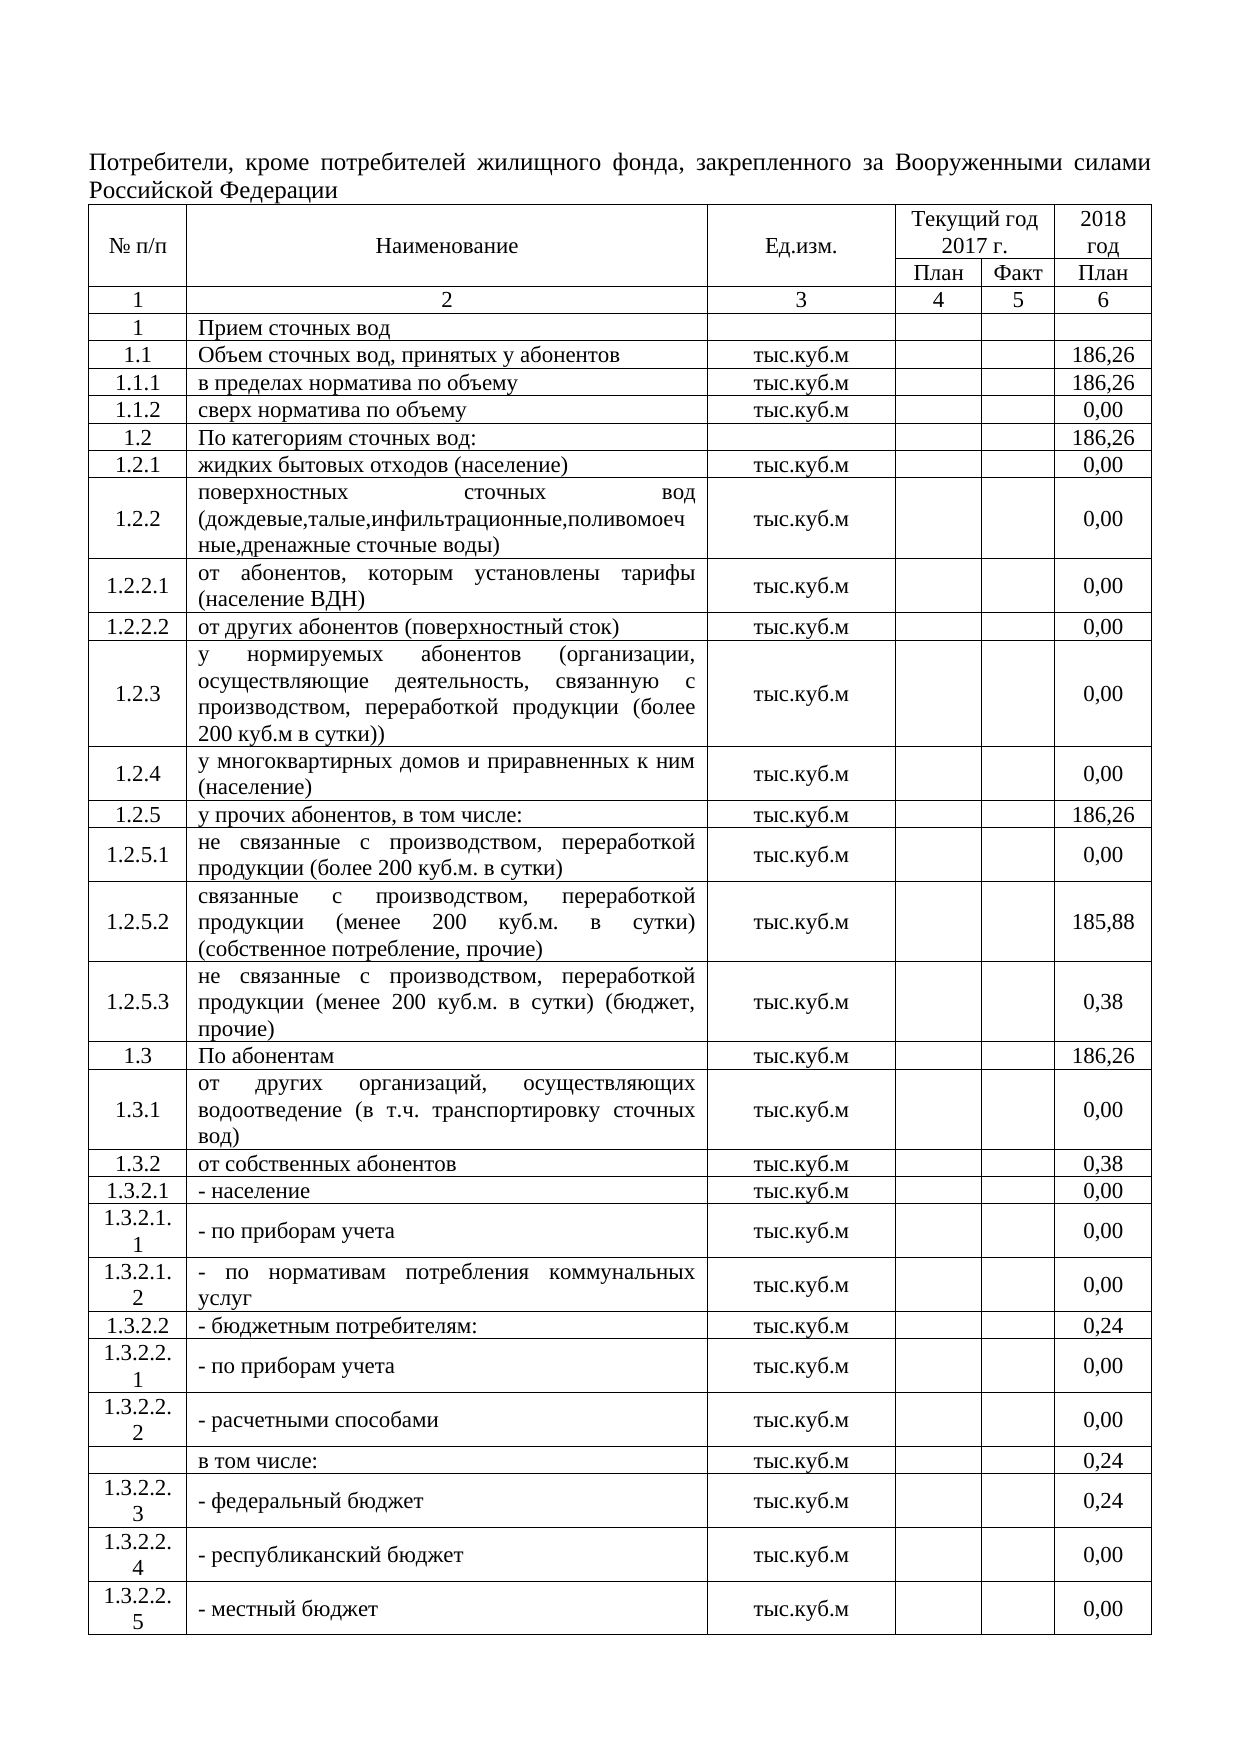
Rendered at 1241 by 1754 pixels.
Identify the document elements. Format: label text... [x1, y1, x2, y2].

table_cell 1.3.2.2 [89, 1312, 186, 1338]
table_cell 4 [896, 287, 981, 313]
table_cell [708, 424, 895, 450]
table_cell 5 [982, 287, 1054, 313]
table_cell не связанные с производством, переработкой продукции (менее 200 куб.м. в сутки) (бюджет, прочие) [187, 962, 707, 1041]
table_cell тыс.куб.м [708, 1070, 895, 1148]
table_cell поверхностных сточных вод (дождевые,талые,инфильтрационные,поливомоечные,дренажные сточные воды) [187, 478, 707, 557]
table_cell [982, 341, 1054, 368]
table_cell [982, 424, 1054, 450]
table_cell [896, 1582, 981, 1634]
table_cell 1.2 [89, 424, 186, 450]
table_cell [896, 962, 981, 1041]
table_cell 0,00 [1055, 1070, 1151, 1148]
table_cell 2 [187, 287, 707, 313]
table_cell [982, 396, 1054, 422]
table_cell - по приборам учета [187, 1204, 707, 1257]
table_cell тыс.куб.м [708, 801, 895, 827]
table_cell 0,00 [1055, 1177, 1151, 1203]
table_cell Факт [982, 259, 1054, 286]
table_cell [982, 1070, 1054, 1148]
table_cell [982, 1474, 1054, 1527]
table_cell 0,00 [1055, 613, 1151, 639]
table_cell [896, 1258, 981, 1311]
table_cell [896, 478, 981, 557]
table_cell тыс.куб.м [708, 1204, 895, 1257]
table_cell [896, 1528, 981, 1581]
table_cell тыс.куб.м [708, 451, 895, 477]
table_cell [1055, 314, 1151, 340]
table_cell тыс.куб.м [708, 1258, 895, 1311]
table_cell План [896, 259, 981, 286]
table_cell [982, 1150, 1054, 1176]
table_cell Прием сточных вод [187, 314, 707, 340]
table_cell 1.2.3 [89, 641, 186, 746]
table_cell жидких бытовых отходов (население) [187, 451, 707, 477]
table_cell [982, 1528, 1054, 1581]
table_cell тыс.куб.м [708, 1042, 895, 1068]
table_cell 1.2.5 [89, 801, 186, 827]
table_cell связанные с производством, переработкой продукции (менее 200 куб.м. в сутки) (собственное потребление, прочие) [187, 882, 707, 961]
table_cell 1.2.5.1 [89, 828, 186, 881]
table_cell тыс.куб.м [708, 1312, 895, 1338]
table_cell 1 [89, 287, 186, 313]
table_cell [982, 559, 1054, 612]
table_cell [982, 613, 1054, 639]
table_cell 0,00 [1055, 559, 1151, 612]
table_cell от других абонентов (поверхностный сток) [187, 613, 707, 639]
table_cell 186,26 [1055, 801, 1151, 827]
table_cell [982, 747, 1054, 800]
table_cell сверх норматива по объему [187, 396, 707, 422]
table_cell - по нормативам потребления коммунальных услуг [187, 1258, 707, 1311]
table_cell [896, 1177, 981, 1203]
table_cell [896, 1070, 981, 1148]
table_cell [982, 1312, 1054, 1338]
table_cell 1 [89, 314, 186, 340]
table_cell не связанные с производством, переработкой продукции (более 200 куб.м. в сутки) [187, 828, 707, 881]
table_cell [982, 641, 1054, 746]
table_cell 1.2.2.2 [89, 613, 186, 639]
table_cell от других организаций, осуществляющих водоотведение (в т.ч. транспортировку сточных вод) [187, 1070, 707, 1148]
table_cell 1.3.1 [89, 1070, 186, 1148]
table_cell 0,24 [1055, 1474, 1151, 1527]
table_cell от собственных абонентов [187, 1150, 707, 1176]
table_cell [982, 962, 1054, 1041]
table_cell [896, 451, 981, 477]
table_cell [982, 1258, 1054, 1311]
table_cell 1.1.1 [89, 369, 186, 395]
table_cell 1.2.5.3 [89, 962, 186, 1041]
table_header 2018 год [1055, 205, 1151, 258]
table_cell [982, 478, 1054, 557]
table_cell тыс.куб.м [708, 882, 895, 961]
table_cell тыс.куб.м [708, 1150, 895, 1176]
table_cell 6 [1055, 287, 1151, 313]
table_cell тыс.куб.м [708, 1447, 895, 1473]
table_cell у прочих абонентов, в том числе: [187, 801, 707, 827]
table_cell [982, 828, 1054, 881]
table_cell 1.3.2.2.1 [89, 1339, 186, 1392]
table_cell [982, 1447, 1054, 1473]
table_cell - бюджетным потребителям: [187, 1312, 707, 1338]
table_cell 1.3.2.2.4 [89, 1528, 186, 1581]
table_cell 186,26 [1055, 424, 1151, 450]
table_cell 1.3.2.2.2 [89, 1393, 186, 1446]
table_cell тыс.куб.м [708, 1393, 895, 1446]
table_cell тыс.куб.м [708, 828, 895, 881]
table_cell 0,00 [1055, 1582, 1151, 1634]
table_cell 0,00 [1055, 1528, 1151, 1581]
table_cell 1.2.5.2 [89, 882, 186, 961]
table_cell 1.3.2.2.3 [89, 1474, 186, 1527]
table_cell [896, 1393, 981, 1446]
table_cell 3 [708, 287, 895, 313]
table_cell 0,00 [1055, 747, 1151, 800]
table_cell тыс.куб.м [708, 613, 895, 639]
table_cell тыс.куб.м [708, 369, 895, 395]
table_cell [896, 1312, 981, 1338]
table_cell [982, 451, 1054, 477]
table_cell 0,00 [1055, 396, 1151, 422]
table_cell 0,38 [1055, 962, 1151, 1041]
table_cell 0,38 [1055, 1150, 1151, 1176]
table_cell [896, 641, 981, 746]
table_cell [982, 369, 1054, 395]
text Потребители, кроме потребителей жилищного фонда, закрепленного за Вооруженными силами Российской Федерации [89, 147, 1152, 204]
table_cell у многоквартирных домов и приравненных к ним (население) [187, 747, 707, 800]
table_cell По абонентам [187, 1042, 707, 1068]
table_cell [896, 559, 981, 612]
table_cell 0,00 [1055, 828, 1151, 881]
table_cell [896, 424, 981, 450]
table_cell [896, 341, 981, 368]
table_cell 1.1.2 [89, 396, 186, 422]
table_cell План [1055, 259, 1151, 286]
table_cell тыс.куб.м [708, 1528, 895, 1581]
table_cell 1.2.4 [89, 747, 186, 800]
table_header Ед.изм. [708, 205, 895, 286]
table_cell тыс.куб.м [708, 641, 895, 746]
table_header Текущий год 2017 г. [896, 205, 1054, 258]
table_cell тыс.куб.м [708, 962, 895, 1041]
table_cell 1.3.2 [89, 1150, 186, 1176]
table_cell тыс.куб.м [708, 396, 895, 422]
table_cell 0,00 [1055, 1393, 1151, 1446]
table_cell [982, 314, 1054, 340]
table_cell 1.2.2 [89, 478, 186, 557]
table_cell [982, 1339, 1054, 1392]
table_cell 0,00 [1055, 451, 1151, 477]
table_cell тыс.куб.м [708, 559, 895, 612]
table_cell тыс.куб.м [708, 341, 895, 368]
table_cell тыс.куб.м [708, 1177, 895, 1203]
table_cell 1.1 [89, 341, 186, 368]
table_cell [982, 1204, 1054, 1257]
table_cell 0,00 [1055, 478, 1151, 557]
table_cell - население [187, 1177, 707, 1203]
table_cell 1.3 [89, 1042, 186, 1068]
table_cell [708, 314, 895, 340]
table_cell [896, 828, 981, 881]
table_cell 0,00 [1055, 1204, 1151, 1257]
table_cell в том числе: [187, 1447, 707, 1473]
table_cell [896, 396, 981, 422]
table_cell [896, 314, 981, 340]
table_cell - республиканский бюджет [187, 1528, 707, 1581]
table_cell [896, 882, 981, 961]
table_cell 1.3.2.1.2 [89, 1258, 186, 1311]
table_cell [896, 1204, 981, 1257]
table_cell тыс.куб.м [708, 1582, 895, 1634]
table_cell у нормируемых абонентов (организации, осуществляющие деятельность, связанную с производством, переработкой продукции (более 200 куб.м в сутки)) [187, 641, 707, 746]
table_cell [896, 1339, 981, 1392]
table_cell 1.3.2.1.1 [89, 1204, 186, 1257]
table_cell [982, 1177, 1054, 1203]
table_cell тыс.куб.м [708, 1339, 895, 1392]
table_header № п/п [89, 205, 186, 286]
table_cell тыс.куб.м [708, 478, 895, 557]
table_cell 186,26 [1055, 1042, 1151, 1068]
table_cell [896, 1042, 981, 1068]
table_cell [896, 1150, 981, 1176]
table_cell [896, 613, 981, 639]
table_cell 0,00 [1055, 1339, 1151, 1392]
table_cell [982, 1393, 1054, 1446]
table_cell 1.2.1 [89, 451, 186, 477]
table_cell [982, 882, 1054, 961]
table_cell [896, 747, 981, 800]
table_cell - по приборам учета [187, 1339, 707, 1392]
table_cell 0,24 [1055, 1447, 1151, 1473]
table_cell 1.3.2.1 [89, 1177, 186, 1203]
table_cell - расчетными способами [187, 1393, 707, 1446]
table_cell Объем сточных вод, принятых у абонентов [187, 341, 707, 368]
table_cell 0,00 [1055, 641, 1151, 746]
table_cell [896, 1474, 981, 1527]
table_cell 0,00 [1055, 1258, 1151, 1311]
table_cell [982, 1582, 1054, 1634]
table_cell от абонентов, которым установлены тарифы (население ВДН) [187, 559, 707, 612]
table_cell [982, 1042, 1054, 1068]
table_cell тыс.куб.м [708, 1474, 895, 1527]
table_header Наименование [187, 205, 707, 286]
table_cell 0,24 [1055, 1312, 1151, 1338]
table_cell По категориям сточных вод: [187, 424, 707, 450]
table_cell [896, 369, 981, 395]
table_cell 1.2.2.1 [89, 559, 186, 612]
table_cell 1.3.2.2.5 [89, 1582, 186, 1634]
table_cell [982, 801, 1054, 827]
table_cell [896, 801, 981, 827]
table_cell 186,26 [1055, 341, 1151, 368]
table_cell - местный бюджет [187, 1582, 707, 1634]
table_cell в пределах норматива по объему [187, 369, 707, 395]
table_cell 185,88 [1055, 882, 1151, 961]
table_cell [89, 1447, 186, 1473]
table_cell - федеральный бюджет [187, 1474, 707, 1527]
table_cell тыс.куб.м [708, 747, 895, 800]
table_cell [896, 1447, 981, 1473]
table_cell 186,26 [1055, 369, 1151, 395]
